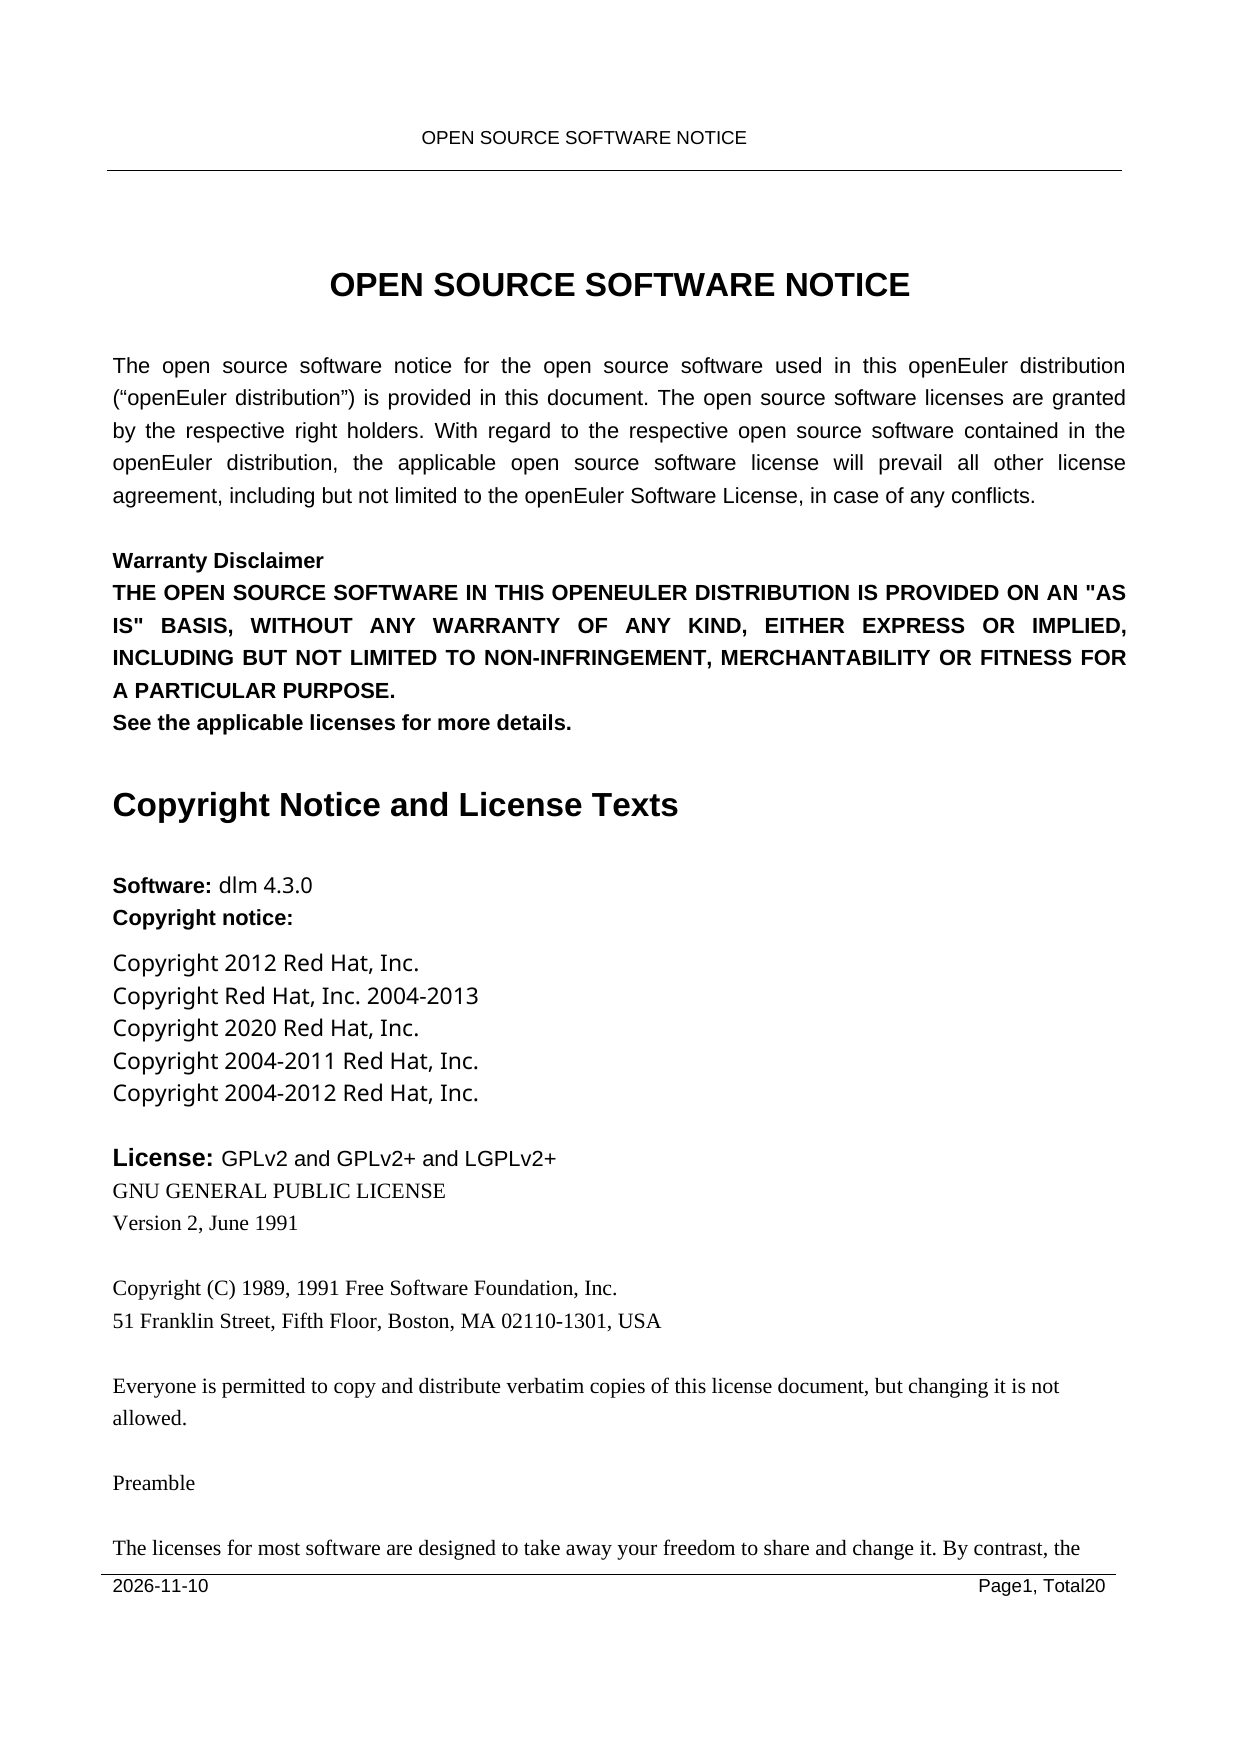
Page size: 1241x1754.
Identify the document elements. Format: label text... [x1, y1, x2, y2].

text The open source software notice for the open source software used in this openEuler distribution (“openEuler distribution”) is provided in this document. The open source software licenses are granted by the respective right holders. With regard to the respective open source software contained in the openEuler distribution, the applicable open source software license will prevail all other license agreement, including but not limited to the openEuler Software License, in case of any conflicts. [112, 349, 1128, 511]
text OPEN SOURCE SOFTWARE NOTICE [112, 251, 1128, 316]
text Warranty Disclaimer [112, 544, 1128, 576]
text THE OPEN SOURCE SOFTWARE IN THIS OPENEULER DISTRIBUTION IS PROVIDED ON AN "AS IS" BASIS, WITHOUT ANY WARRANTY OF ANY KIND, EITHER EXPRESS OR IMPLIED, INCLUDING BUT NOT LIMITED TO NON-INFRINGEMENT, MERCHANTABILITY OR FITNESS FOR A PARTICULAR PURPOSE. See the applicable licenses for more details. [112, 576, 1128, 739]
text Copyright notice: [112, 901, 1128, 934]
text Copyright Notice and License Texts [112, 771, 1128, 836]
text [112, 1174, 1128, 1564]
text Copyright 2012 Red Hat, Inc. Copyright Red Hat, Inc. 2004-2013 Copyright 2020 Red Hat, Inc. Copyright 2004-2011 Red Hat, Inc. Copyright 2004-2012 Red Hat, Inc. [112, 947, 1128, 1142]
title Software: dlm 4.3.0 [112, 869, 1128, 901]
text License: GPLv2 and GPLv2+ and LGPLv2+ [112, 1142, 1128, 1174]
